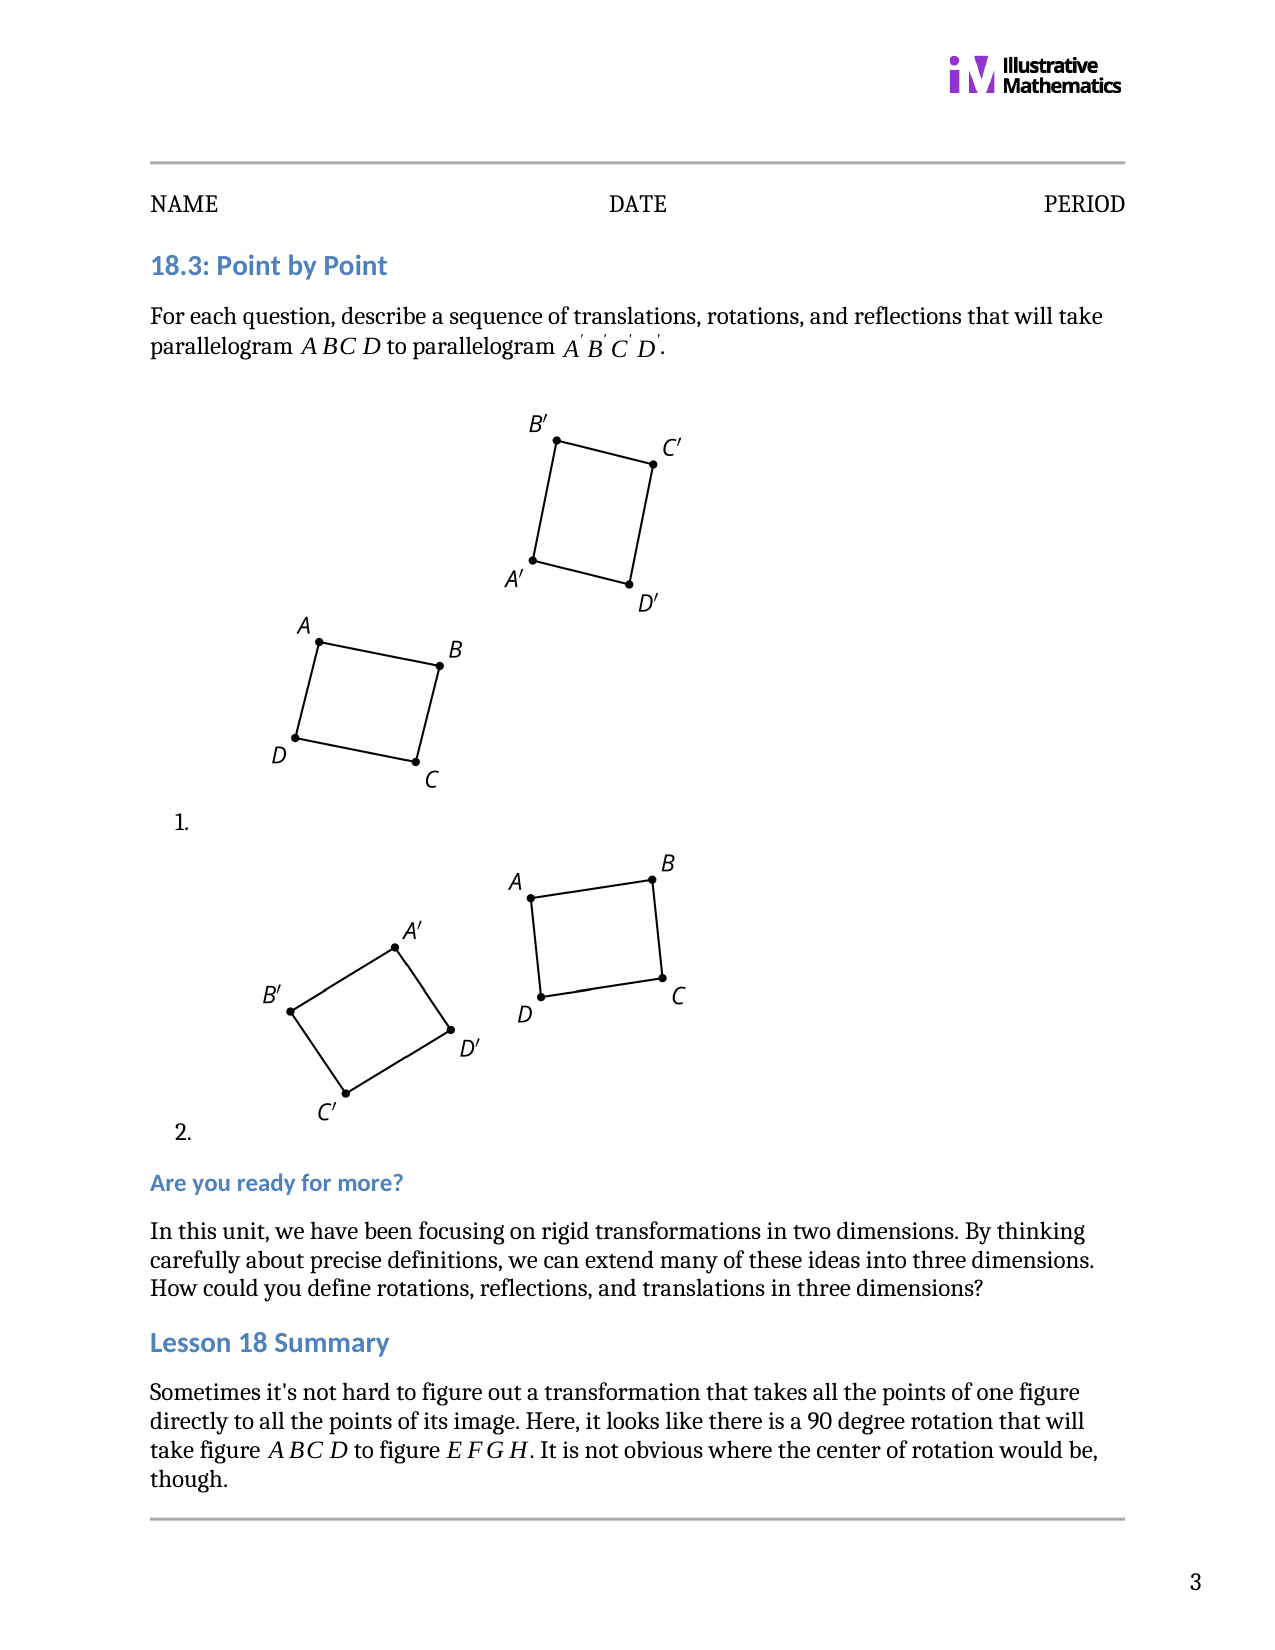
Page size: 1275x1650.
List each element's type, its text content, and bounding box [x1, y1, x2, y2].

picture [949, 55, 1121, 93]
subtitle Are you ready for more? [150, 1168, 1125, 1198]
picture [243, 840, 732, 1141]
picture [243, 380, 732, 831]
text In this unit, we have been focusing on rigid transformations in two dimensions. By thinking carefully about precise definitions, we can extend many of these ideas into three dimensions. How could you define rotations, reflections, and translations in three dimensions? [150, 1217, 1125, 1303]
text Sometimes it's not hard to figure out a transformation that takes all the points of one figure directly to all the points of its image. Here, it looks like there is a 90 degree rotation that will take figure to figure . It is not obvious where the center of rotation would be, though. [150, 1378, 1125, 1493]
subtitle 18.3: Point by Point [150, 247, 1125, 283]
text For each question, describe a sequence of translations, rotations, and reflections that will take parallelogram to parallelogram . [150, 302, 1125, 362]
subtitle Lesson 18 Summary [150, 1324, 1125, 1359]
